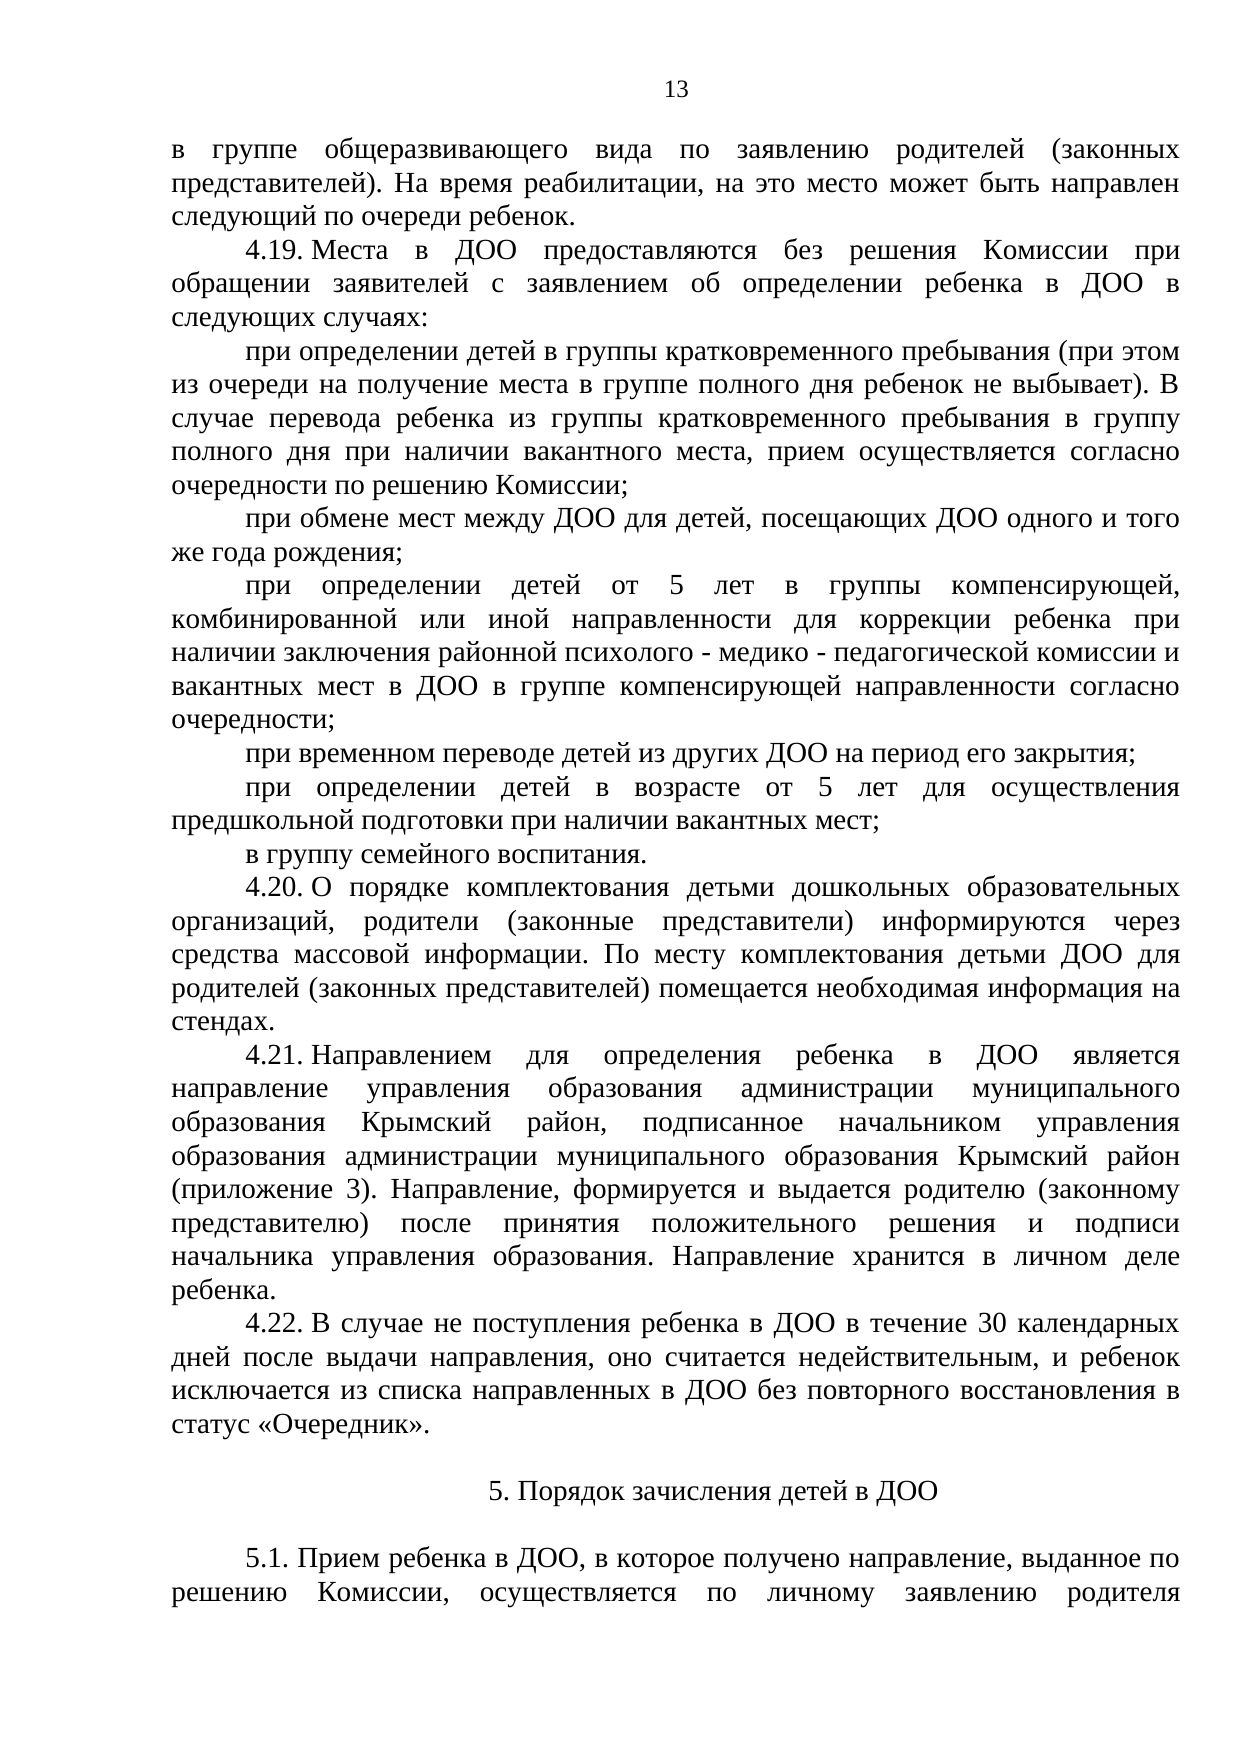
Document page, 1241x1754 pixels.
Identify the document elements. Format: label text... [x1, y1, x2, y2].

text при определении детей от 5 лет в группы компенсирующей, комбинированной или иной направленности для коррекции ребенка при наличии заключения районной психолого - медико - педагогической комиссии и вакантных мест в ДОО в группе компенсирующей направленности согласно очередности; [171, 567, 1181, 735]
text при обмене мест между ДОО для детей, посещающих ДОО одного и того же года рождения; [171, 500, 1181, 567]
text 4.20. О порядке комплектования детьми дошкольных образовательных организаций, родители (законные представители) информируются через средства массовой информации. По месту комплектования детьми ДОО для родителей (законных представителей) помещается необходимая информация на стендах. [171, 869, 1181, 1037]
text в группу семейного воспитания. [171, 836, 1181, 869]
text 4.21. Направлением для определения ребенка в ДОО является направление управления образования администрации муниципального образования Крымский район, подписанное начальником управления образования администрации муниципального образования Крымский район (приложение 3). Направление, формируется и выдается родителю (законному представителю) после принятия положительного решения и подписи начальника управления образования. Направление хранится в личном деле ребенка. [171, 1037, 1181, 1305]
text 4.22. В случае не поступления ребенка в ДОО в течение 30 календарных дней после выдачи направления, оно считается недействительным, и ребенок исключается из списка направленных в ДОО без повторного восстановления в статус «Очередник». [171, 1305, 1181, 1439]
text при временном переводе детей из других ДОО на период его закрытия; [171, 735, 1181, 769]
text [171, 1540, 1181, 1607]
text 5. Порядок зачисления детей в ДОО [171, 1473, 1181, 1507]
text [171, 131, 1181, 232]
text при определении детей в группы кратковременного пребывания (при этом из очереди на получение места в группе полного дня ребенок не выбывает). В случае перевода ребенка из группы кратковременного пребывания в группу полного дня при наличии вакантного места, прием осуществляется согласно очередности по решению Комиссии; [171, 333, 1181, 500]
text 4.19. Места в ДОО предоставляются без решения Комиссии при обращении заявителей с заявлением об определении ребенка в ДОО в следующих случаях: [171, 232, 1181, 333]
text при определении детей в возрасте от 5 лет для осуществления предшкольной подготовки при наличии вакантных мест; [171, 769, 1181, 836]
